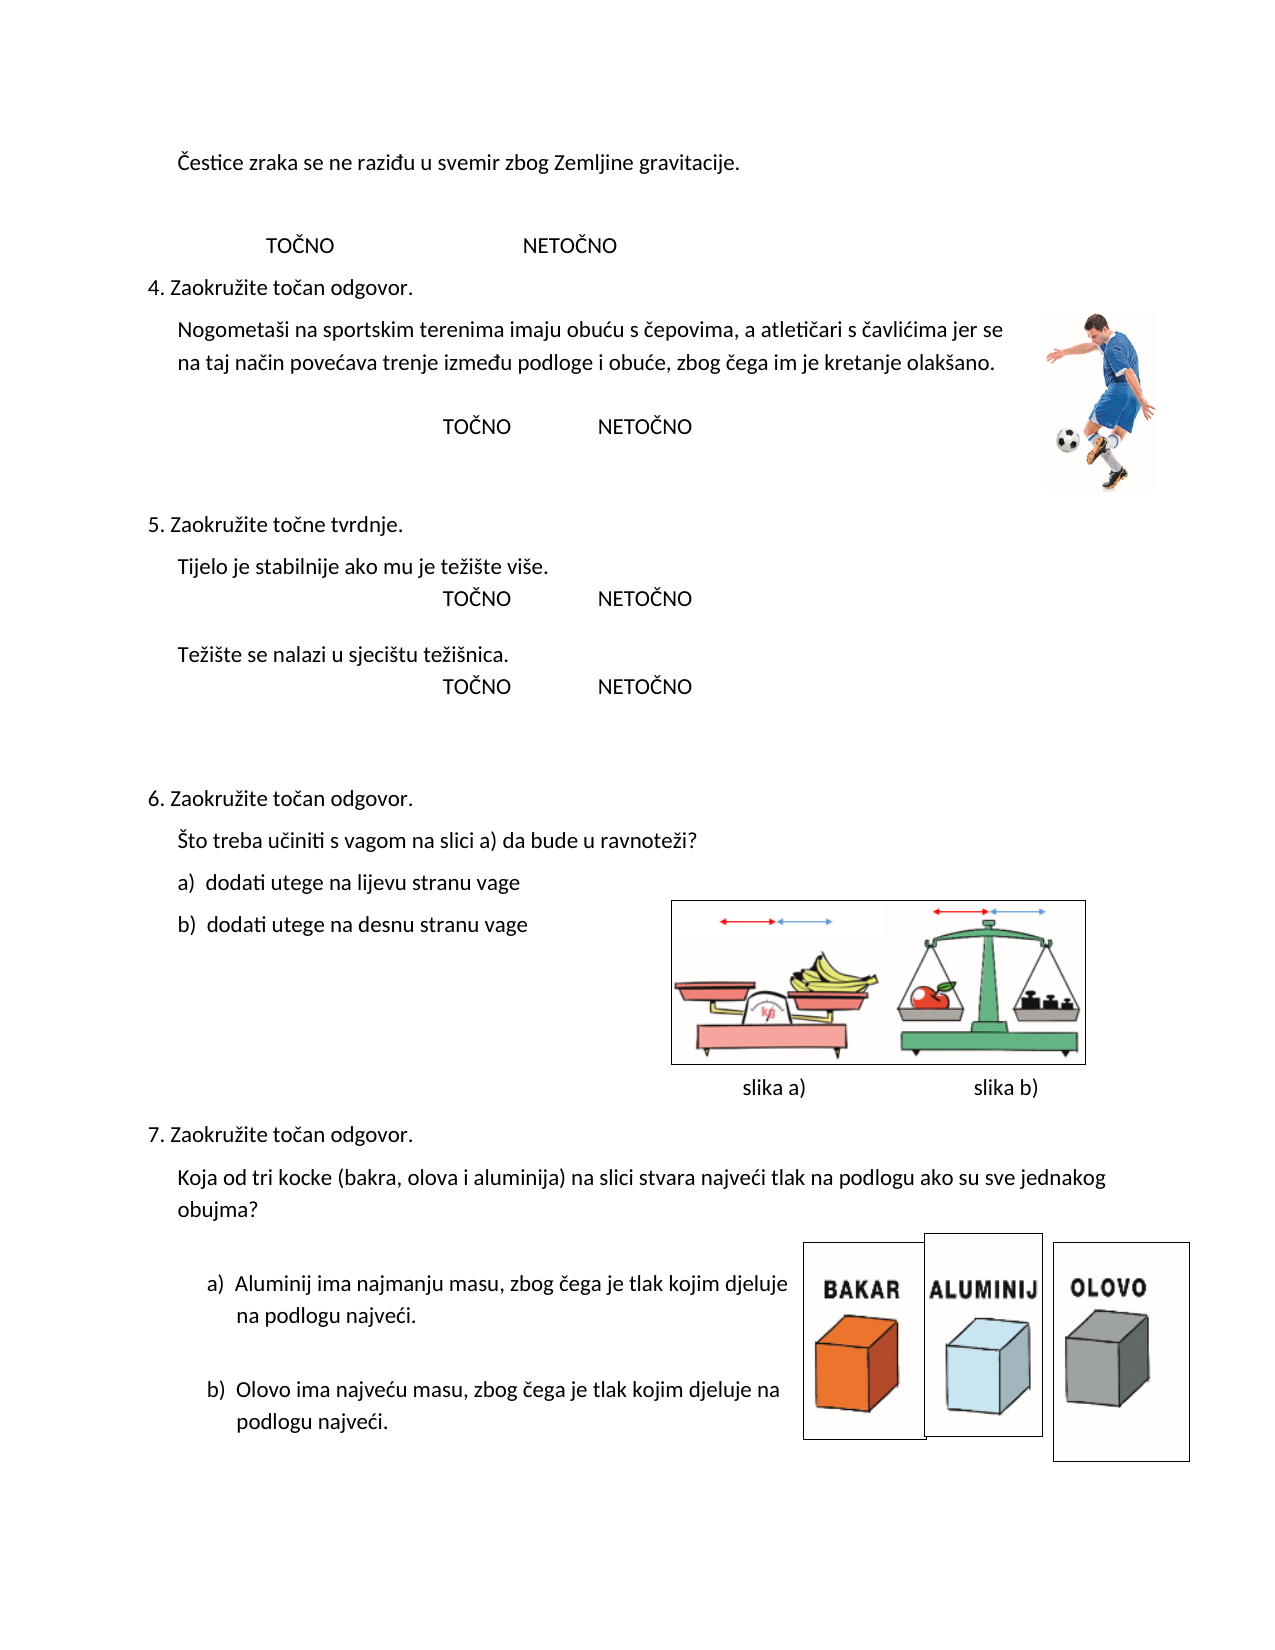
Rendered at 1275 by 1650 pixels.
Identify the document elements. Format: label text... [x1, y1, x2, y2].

text Težište se nalazi u sjecištu težišnica. [177, 640, 1127, 668]
text Što treba učiniti s vagom na slici a) da bude u ravnoteži? [148, 827, 1127, 854]
picture [804, 1243, 924, 1269]
picture [804, 1329, 924, 1375]
picture [1044, 311, 1157, 490]
text Koja od tri kocke (bakra, olova i aluminija) na slici stvara najveći tlak na podlogu ako su sve jednakog obujma? [177, 1163, 1127, 1223]
text TOČNO NETOČNO [369, 672, 1127, 701]
text Tijelo je stabilnije ako mu je težište više. [177, 552, 1127, 580]
text Nogometaši na sportskim terenima imaju obuću s čepovima, a atletičari s čavlićima jer se na taj način povećava trenje između podloge i obuće, zbog čega im je kretanje olakšano. [177, 316, 1044, 376]
text TOČNO NETOČNO [354, 412, 1044, 440]
text TOČNO NETOČNO [148, 232, 1127, 259]
picture [1054, 1243, 1189, 1461]
text b) dodati utege na desnu stranu vage [177, 911, 1127, 938]
text a) dodati utege na lijevu stranu vage [177, 868, 1127, 897]
text 4. Zaokružite točan odgovor. [148, 273, 1127, 302]
picture [672, 901, 1085, 911]
picture [925, 1234, 1042, 1269]
text TOČNO NETOČNO [369, 584, 1127, 612]
picture [925, 1329, 1042, 1375]
text 6. Zaokružite točan odgovor. [148, 784, 1127, 813]
text 7. Zaokružite točan odgovor. [148, 1121, 1127, 1149]
text b) Olovo ima najveću masu, zbog čega je tlak kojim djeluje na podlogu najveći. [207, 1375, 1127, 1436]
text a) Aluminij ima najmanju masu, zbog čega je tlak kojim djeluje na podlogu najveći. [207, 1269, 1127, 1329]
picture [672, 938, 1085, 1064]
text 5. Zaokružite točne tvrdnje. [148, 510, 1127, 538]
text Čestice zraka se ne raziđu u svemir zbog Zemljine gravitacije. [148, 148, 1127, 176]
